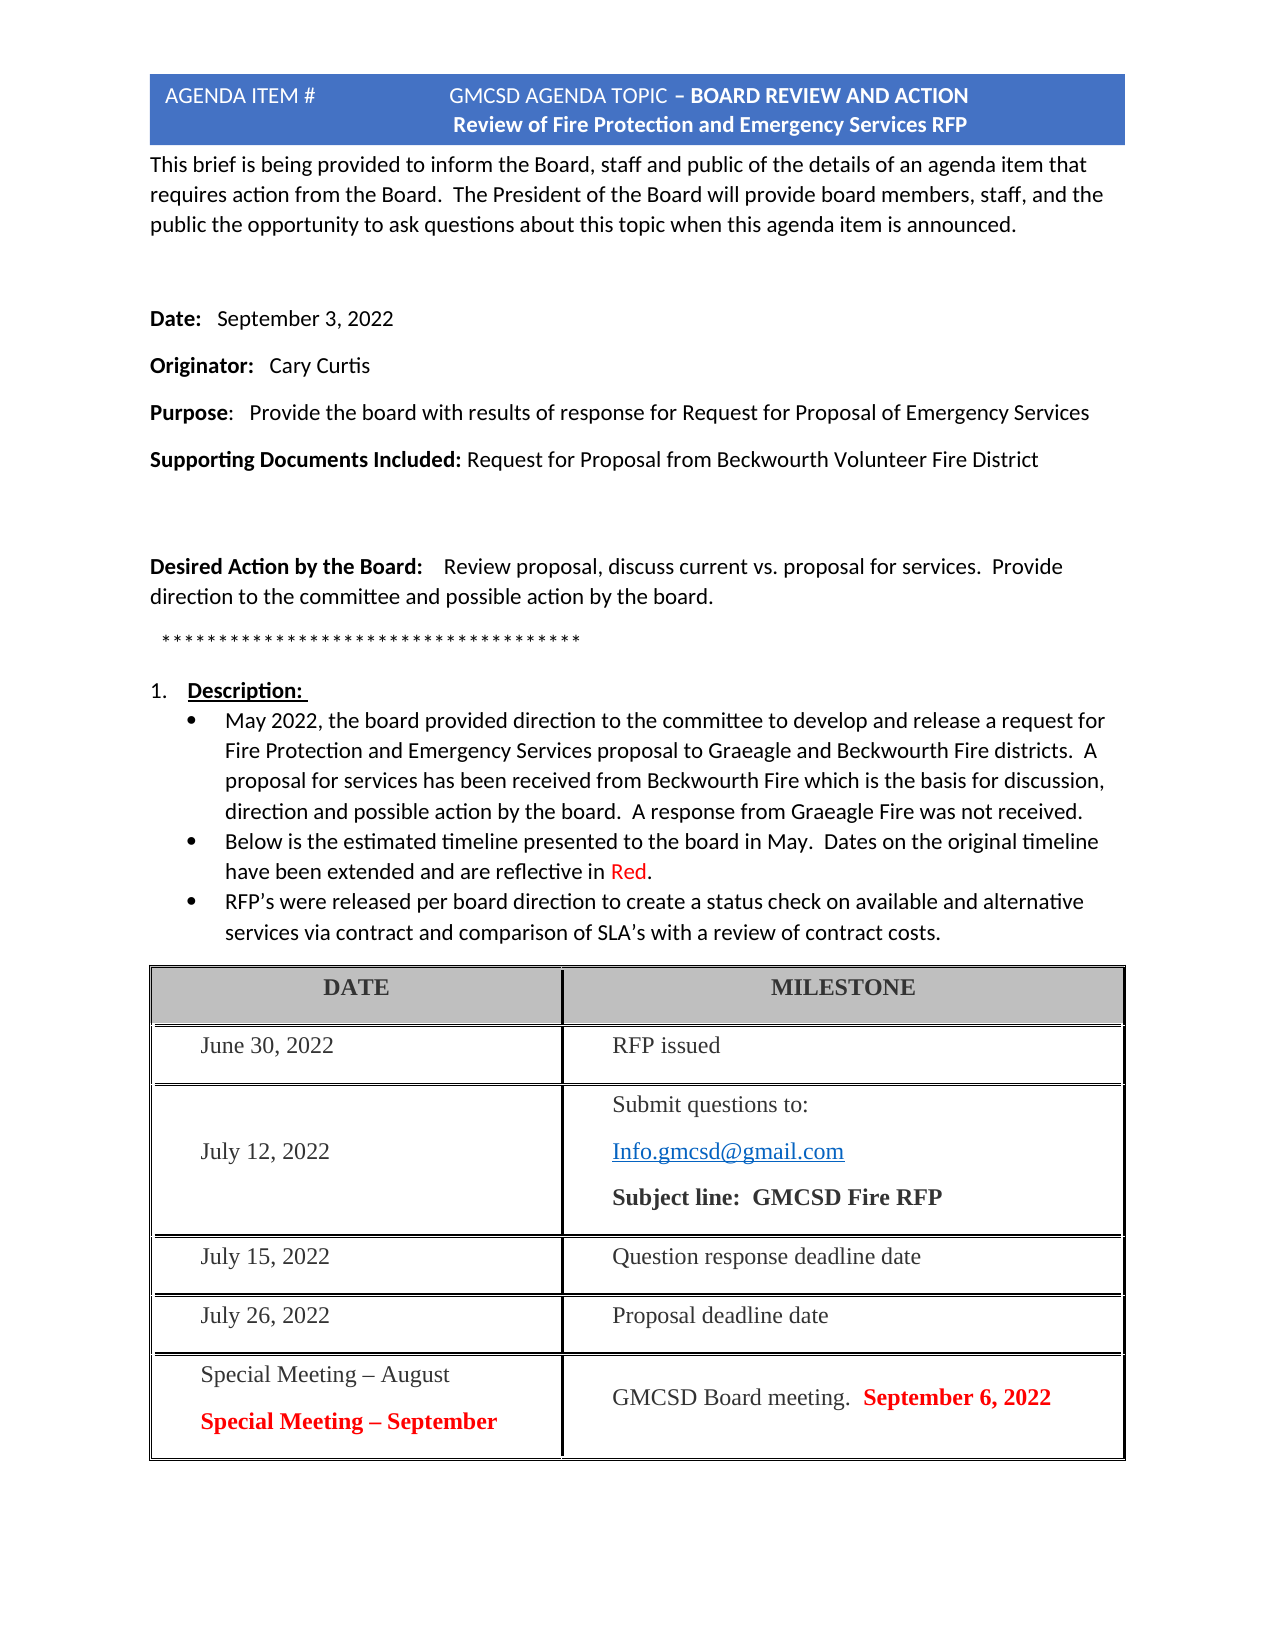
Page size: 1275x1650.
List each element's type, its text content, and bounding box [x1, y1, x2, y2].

text Date: September 3, 2022 [150, 304, 1125, 332]
table_cell RFP issued [564, 1024, 1124, 1082]
table_header DATE [152, 966, 562, 1023]
table_cell Special Meeting – August Special Meeting – September [152, 1352, 562, 1458]
table_header MILESTONE [562, 968, 1123, 1023]
text This brief is being provided to inform the Board, staff and public of the details of an agenda item that requires action from the Board. The President of the Board will provide board members, staff, and the public the opportunity to ask questions about this topic when this agenda item is announced. [150, 150, 1125, 238]
list RFP’s were released per board direction to create a status check on available and alternative services via contract and comparison of SLA’s with a review of contract costs. [187, 887, 1125, 946]
text Purpose: Provide the board with results of response for Request for Proposal of Emergency Services [150, 398, 1125, 426]
text Originator: Cary Curtis [150, 351, 1125, 379]
table_cell July 15, 2022 [152, 1234, 561, 1293]
text ************************************* [150, 629, 1125, 657]
list May 2022, the board provided direction to the committee to develop and release a request for Fire Protection and Emergency Services proposal to Graeagle and Beckwourth Fire districts. A proposal for services has been received from Beckwourth Fire which is the basis for discussion, direction and possible action by the board. A response from Graeagle Fire was not received. [187, 706, 1125, 825]
table_cell Submit questions to: Info.gmcsd@gmail.com Subject line: GMCSD Fire RFP [564, 1083, 1124, 1234]
text Desired Action by the Board: Review proposal, discuss current vs. proposal for services. Provide direction to the committee and possible action by the board. [150, 552, 1125, 610]
list Description: [150, 676, 1125, 704]
table_cell June 30, 2022 [152, 1024, 561, 1082]
table_cell July 26, 2022 [152, 1293, 561, 1352]
table_cell July 12, 2022 [152, 1083, 561, 1234]
table_cell Proposal deadline date [564, 1293, 1124, 1352]
list Below is the estimated timeline presented to the board in May. Dates on the original timeline have been extended and are reflective in Red. [187, 827, 1125, 885]
table_cell Question response deadline date [564, 1234, 1124, 1293]
text Supporting Documents Included: Request for Proposal from Beckwourth Volunteer Fire District [150, 445, 1125, 503]
table_cell GMCSD Board meeting. September 6, 2022 [562, 1352, 1124, 1458]
